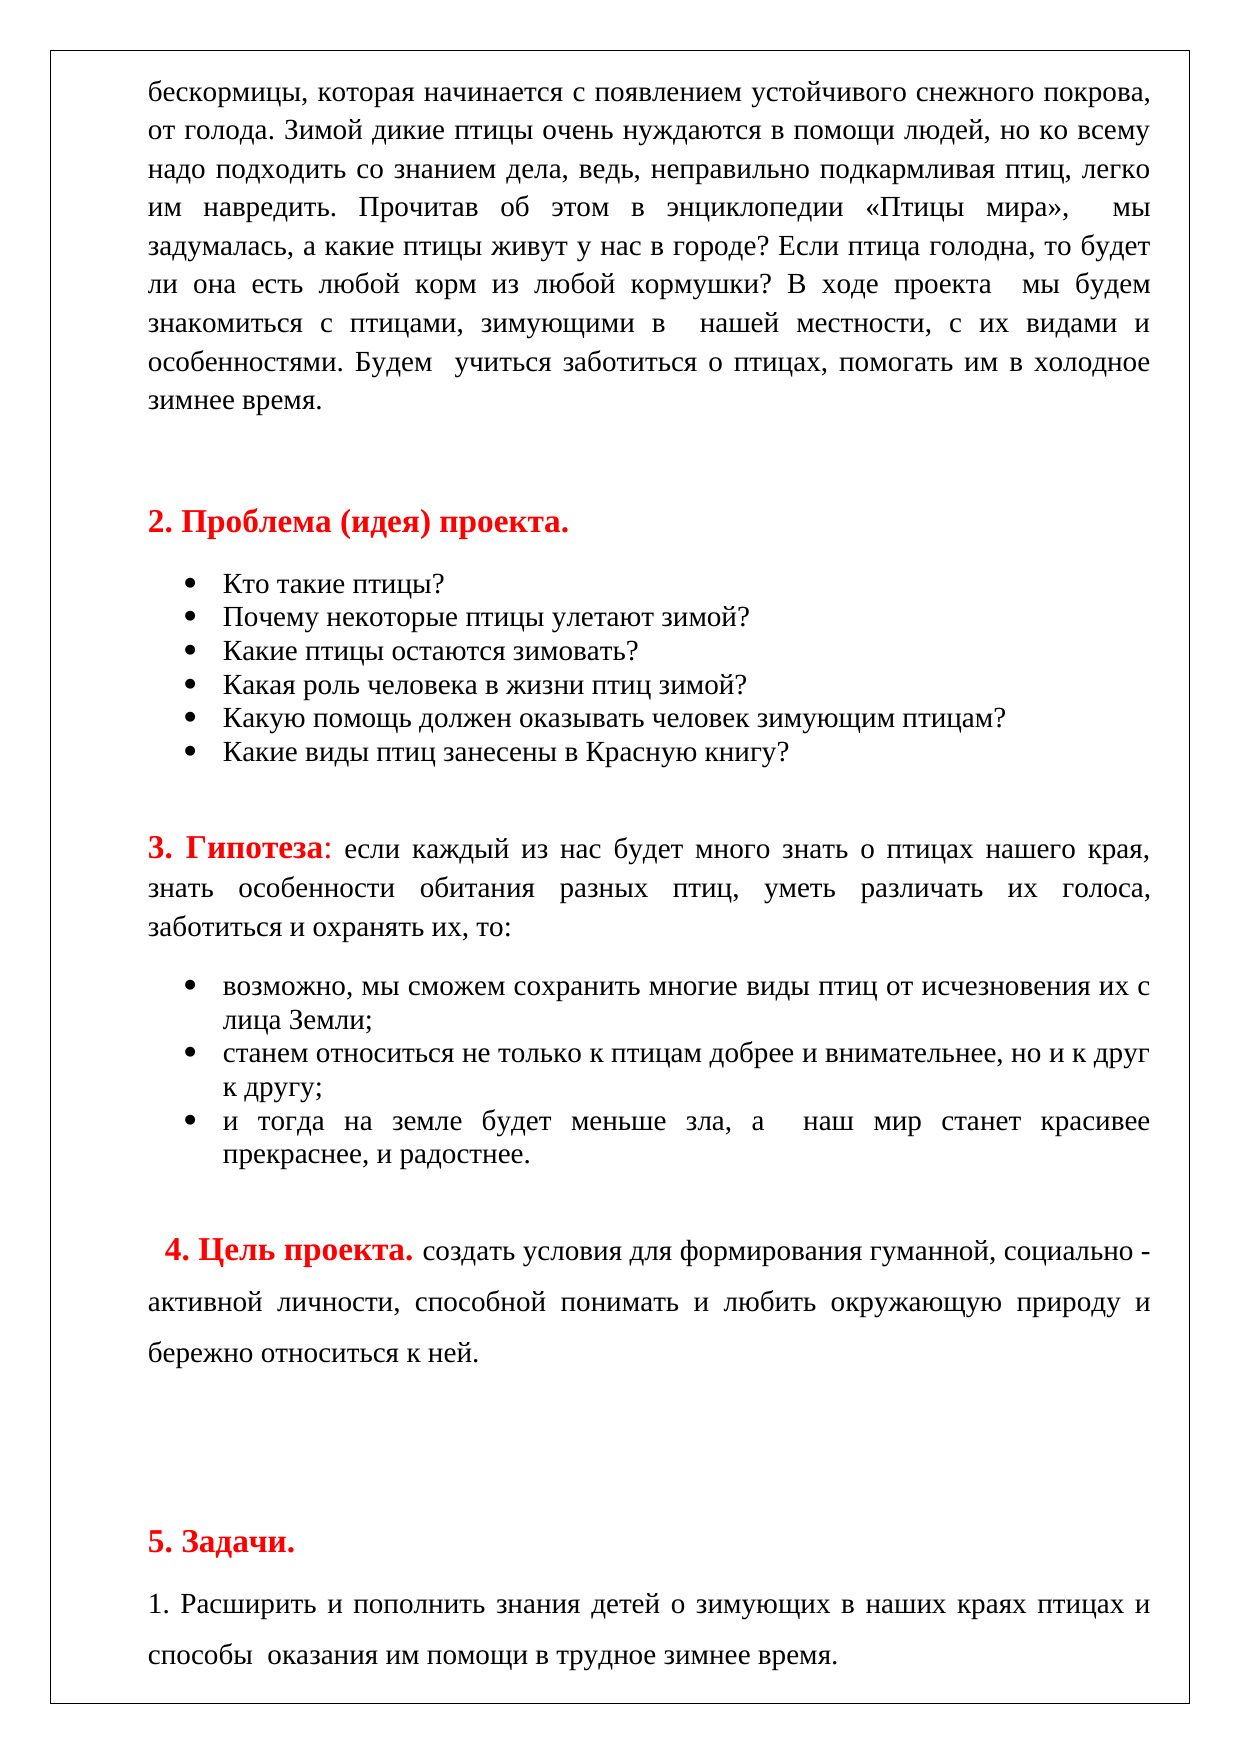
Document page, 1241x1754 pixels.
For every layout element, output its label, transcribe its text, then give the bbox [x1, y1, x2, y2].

text 1. Расширить и пополнить знания детей о зимующих в наших краях птицах и способы оказания им помощи в трудное зимнее время. [148, 1587, 1152, 1671]
text 2. Проблема (идея) проекта. [148, 501, 1152, 539]
list станем относиться не только к птицам добрее и внимательнее, но и к друг к другу; [185, 1036, 1152, 1103]
list Какая роль человека в жизни птиц зимой? [185, 667, 1152, 700]
list и тогда на земле будет меньше зла, а наш мир станет красивее прекраснее, и радостнее. [185, 1103, 1152, 1170]
list возможно, мы сможем сохранить многие виды птиц от исчезновения их с лица Земли; [185, 968, 1152, 1036]
list Почему некоторые птицы улетают зимой? [185, 599, 1152, 633]
list Кто такие птицы? [185, 566, 1152, 599]
text 4. Цель проекта. создать условия для формирования гуманной, социально - активной личности, способной понимать и любить окружающую природу и бережно относиться к ней. [148, 1229, 1152, 1368]
list Какие виды птиц занесены в Красную книгу? [185, 734, 1152, 768]
text 5. Задачи. [148, 1522, 1152, 1560]
text 3. Гипотеза: если каждый из нас будет много знать о птицах нашего края, знать особенности обитания разных птиц, уметь различать их голоса, заботиться и охранять их, то: [148, 827, 1152, 942]
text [148, 74, 1152, 416]
list Какую помощь должен оказывать человек зимующим птицам? [185, 700, 1152, 734]
list Какие птицы остаются зимовать? [185, 633, 1152, 667]
